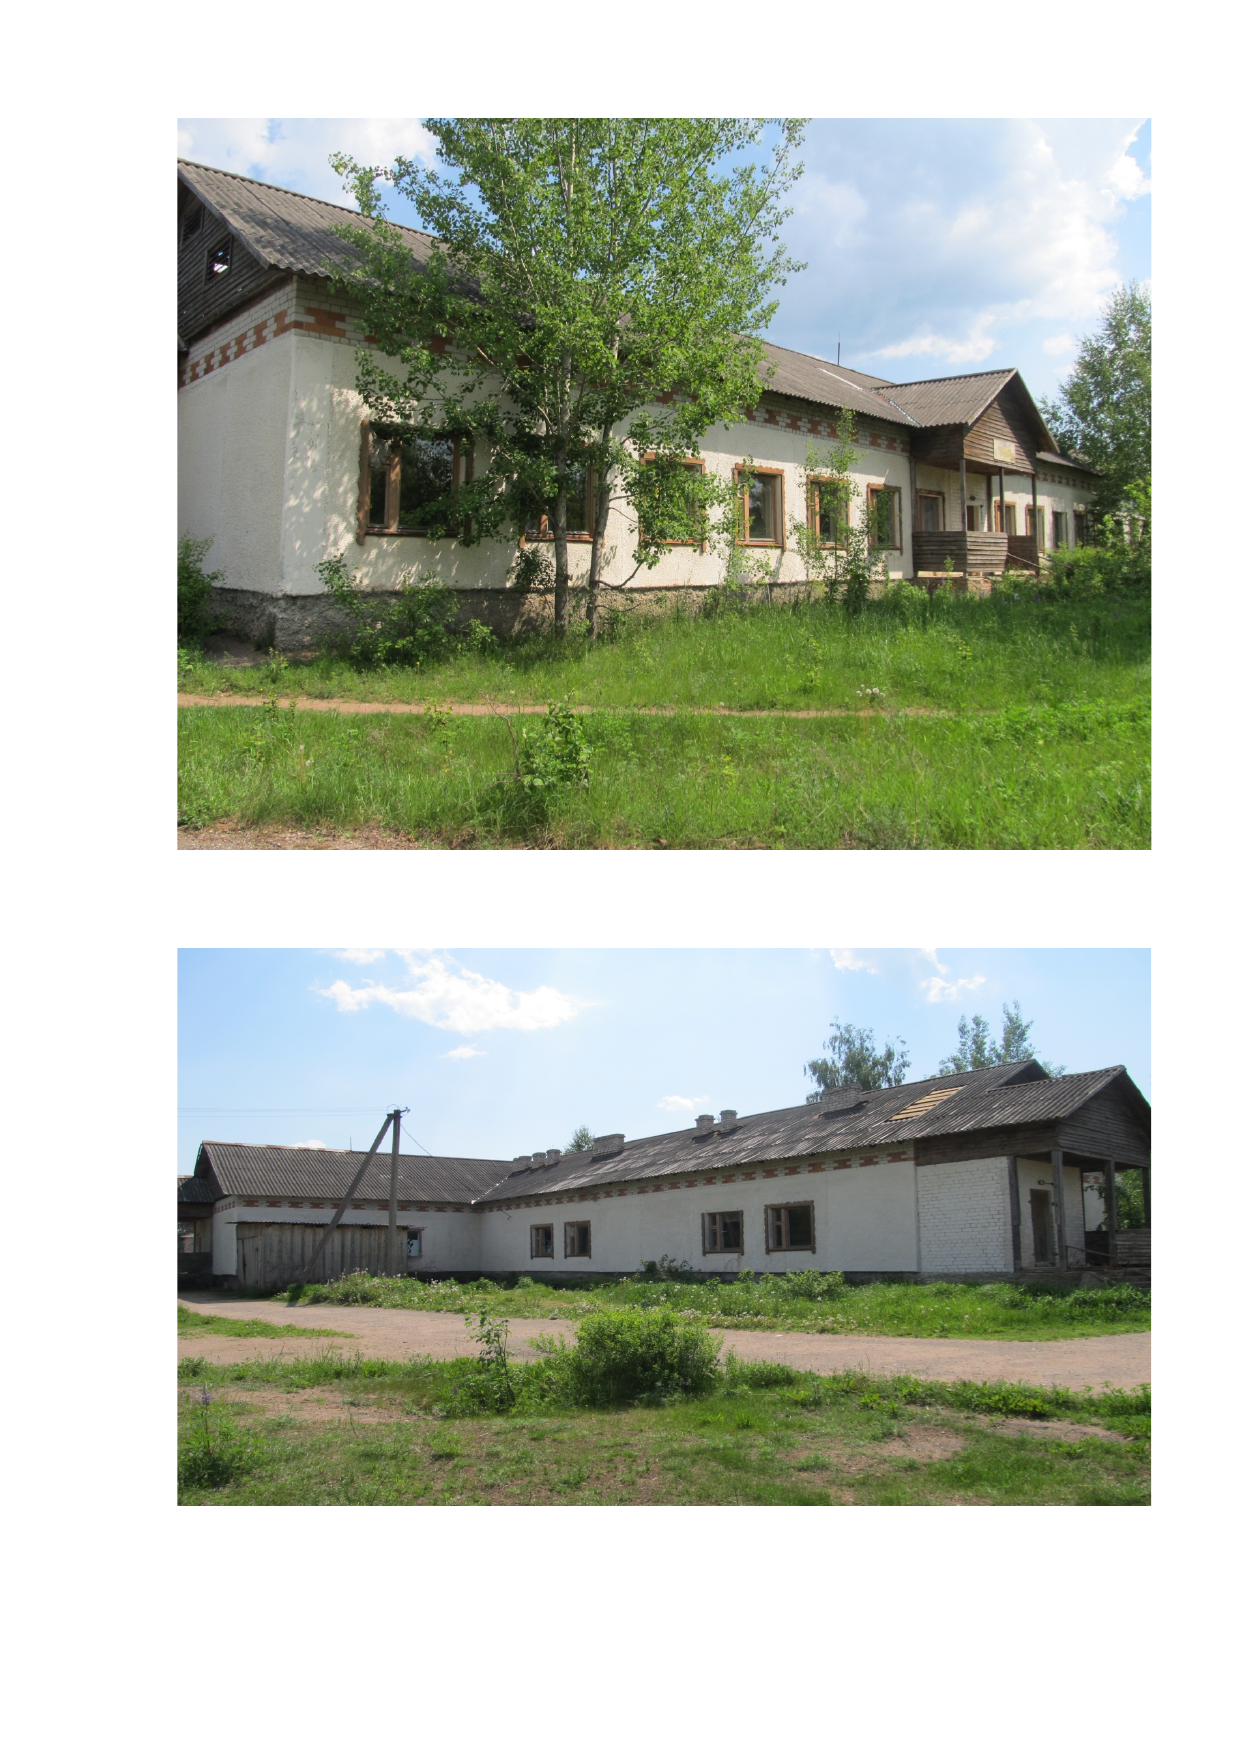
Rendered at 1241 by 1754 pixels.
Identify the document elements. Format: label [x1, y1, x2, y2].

picture [177, 118, 1152, 850]
picture [177, 948, 1152, 1506]
